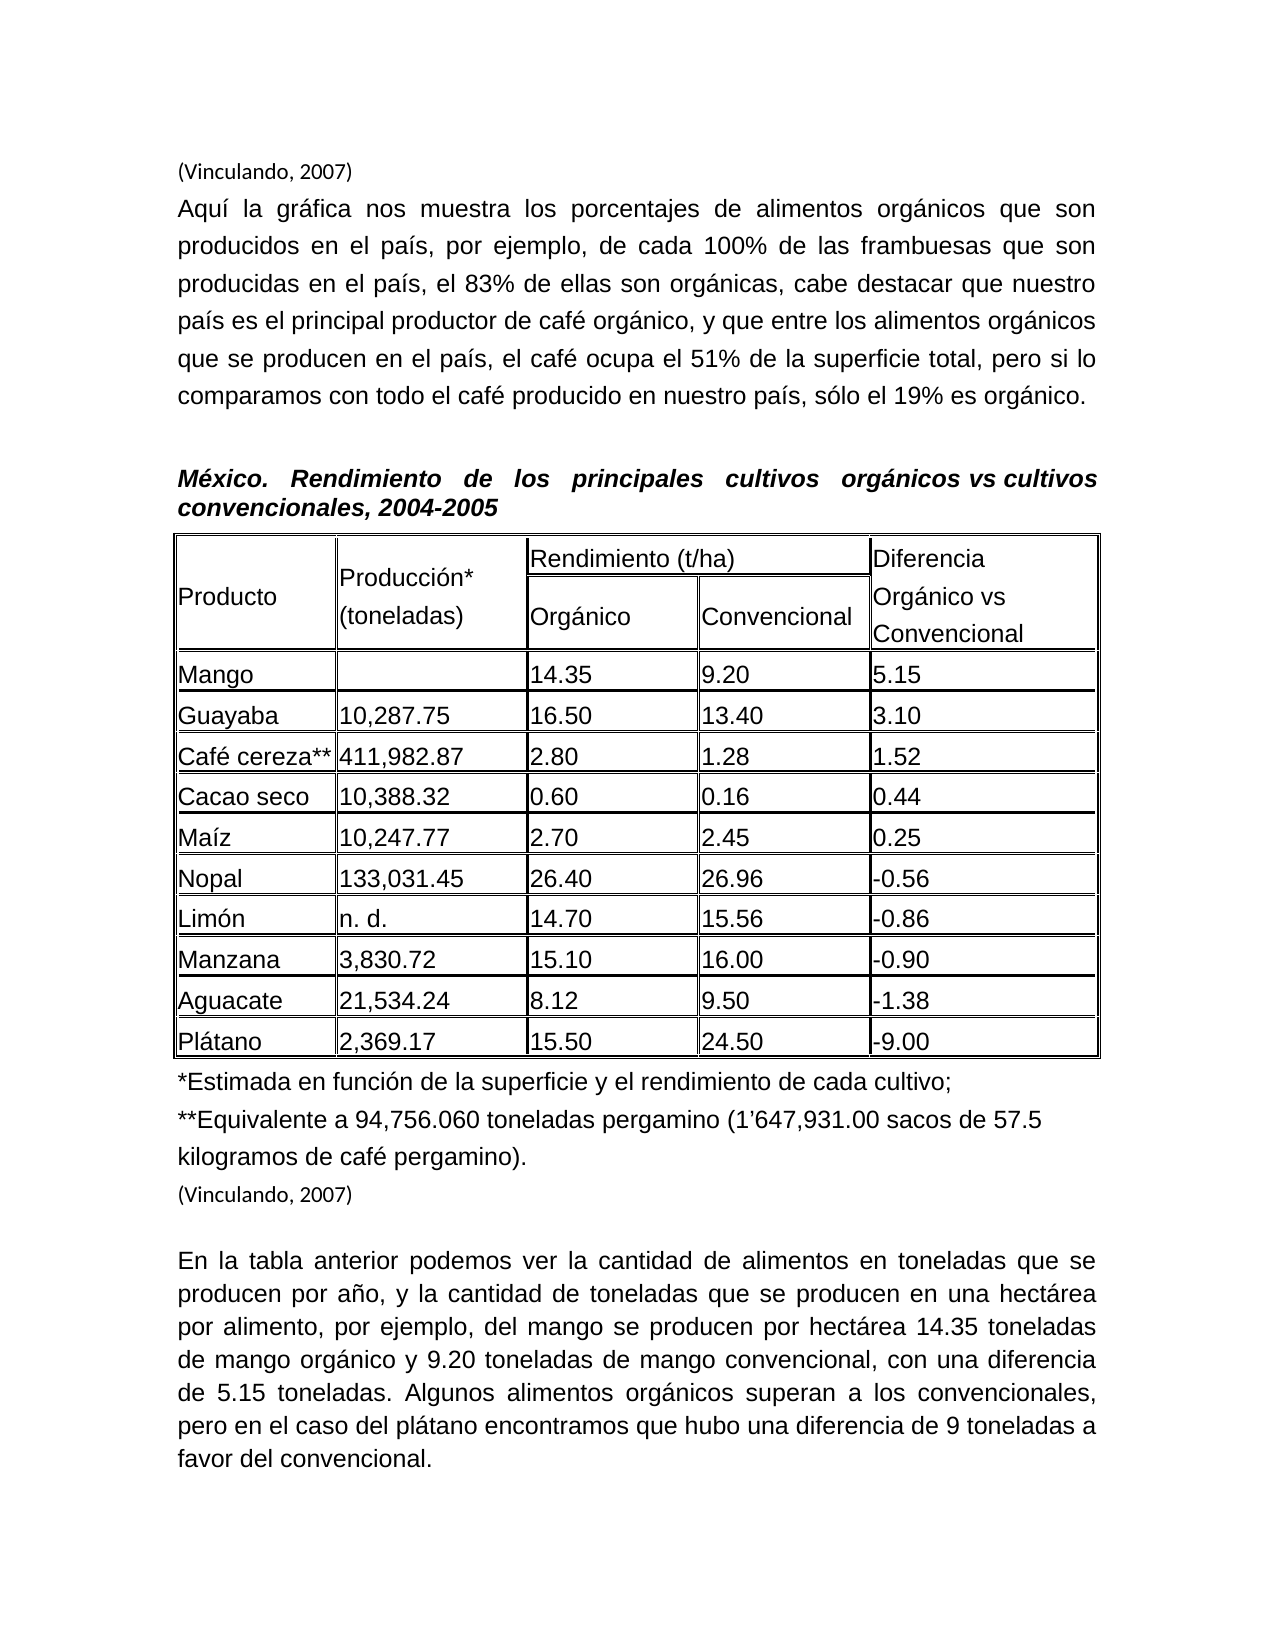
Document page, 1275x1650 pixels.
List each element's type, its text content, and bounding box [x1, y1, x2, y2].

table_cell 5.15 [872, 648, 1098, 689]
table_cell 15.56 [700, 896, 869, 933]
table_cell 3,830.72 [338, 937, 526, 974]
table_cell -0.56 [870, 852, 1099, 892]
table_header Diferencia Orgánico vs Convencional [870, 536, 1097, 648]
table_cell Cacao seco [177, 770, 335, 811]
table_cell 13.40 [700, 692, 869, 729]
text *Estimada en función de la superficie y el rendimiento de cada cultivo; **Equivalente a 94,756.060 toneladas pergamino (1’647,931.00 sacos de 57.5 kilogramos de café pergamino). [177, 1059, 1098, 1171]
table_cell Nopal [175, 852, 337, 892]
table_cell 133,031.45 [338, 855, 526, 892]
table_cell 3.10 [872, 689, 1097, 729]
table_cell 0.16 [700, 774, 869, 811]
table_cell Guayaba [177, 689, 335, 729]
table_cell -0.90 [872, 933, 1098, 974]
table_header Producción* (toneladas) [337, 536, 527, 648]
text En la tabla anterior podemos ver la cantidad de alimentos en toneladas que se producen por año, y la cantidad de toneladas que se producen en una hectárea por alimento, por ejemplo, del mango se producen por hectárea 14.35 toneladas de mango orgánico y 9.20 toneladas de mango convencional, con una diferencia de 5.15 toneladas. Algunos alimentos orgánicos superan a los convencionales, pero en el caso del plátano encontramos que hubo una diferencia de 9 toneladas a favor del convencional. [177, 1246, 1098, 1473]
text Aquí la gráfica nos muestra los porcentajes de alimentos orgánicos que son producidos en el país, por ejemplo, de cada 100% de las frambuesas que son producidas en el país, el 83% de ellas son orgánicas, cabe destacar que nuestro país es el principal productor de café orgánico, y que entre los alimentos orgánicos que se producen en el país, el café ocupa el 51% de la superficie total, pero si lo comparamos con todo el café producido en nuestro país, sólo el 19% es orgánico. [177, 185, 1098, 410]
table_cell Mango [177, 648, 335, 689]
table_cell 26.40 [529, 855, 697, 892]
table_cell 9.20 [700, 652, 869, 689]
table_header Producto [177, 536, 337, 648]
table_cell Aguacate [177, 974, 335, 1015]
table_cell -9.00 [870, 1015, 1099, 1055]
table_cell 21,534.24 [338, 977, 526, 1015]
table_cell -0.86 [872, 893, 1098, 933]
table_cell 10,388.32 [338, 774, 526, 811]
table_cell Café cereza** [177, 730, 335, 770]
table_cell 14.70 [529, 896, 697, 933]
table_cell 10,287.75 [338, 692, 526, 729]
table_cell 8.12 [529, 977, 697, 1015]
table_header Rendimiento (t/ha) [527, 534, 870, 573]
text México. Rendimiento de los principales cultivos orgánicos vs cultivos convencionales, 2004-2005 [177, 464, 1098, 521]
table_cell 2.70 [529, 814, 697, 852]
table_cell -1.38 [872, 974, 1097, 1015]
table_cell 1.28 [700, 733, 869, 770]
table_cell 26.96 [700, 855, 869, 892]
table_cell 411,982.87 [338, 733, 526, 770]
table_cell 2.80 [529, 733, 697, 770]
table_cell 1.52 [872, 730, 1098, 770]
table_cell 10,247.77 [338, 814, 526, 852]
table_cell 16.50 [529, 692, 697, 729]
table_cell 0.25 [872, 811, 1097, 852]
table_cell 0.44 [872, 770, 1098, 811]
table_cell [338, 652, 526, 689]
table_cell 14.35 [529, 652, 697, 689]
table_cell n. d. [338, 896, 526, 933]
table_cell 2.45 [700, 814, 869, 852]
table_cell Maíz [177, 811, 335, 852]
table_cell 24.50 [699, 1018, 870, 1055]
table_cell 15.10 [529, 937, 697, 974]
table_cell Convencional [700, 577, 869, 648]
table_cell Orgánico [529, 577, 697, 648]
table_cell 0.60 [529, 774, 697, 811]
table_cell Limón [177, 893, 335, 933]
table_cell 16.00 [700, 937, 869, 974]
table_cell 2,369.17 [337, 1018, 527, 1055]
table_cell 9.50 [700, 977, 869, 1015]
table_cell Plátano [175, 1015, 337, 1055]
table_cell 15.50 [527, 1018, 699, 1055]
table_cell Manzana [177, 933, 335, 974]
